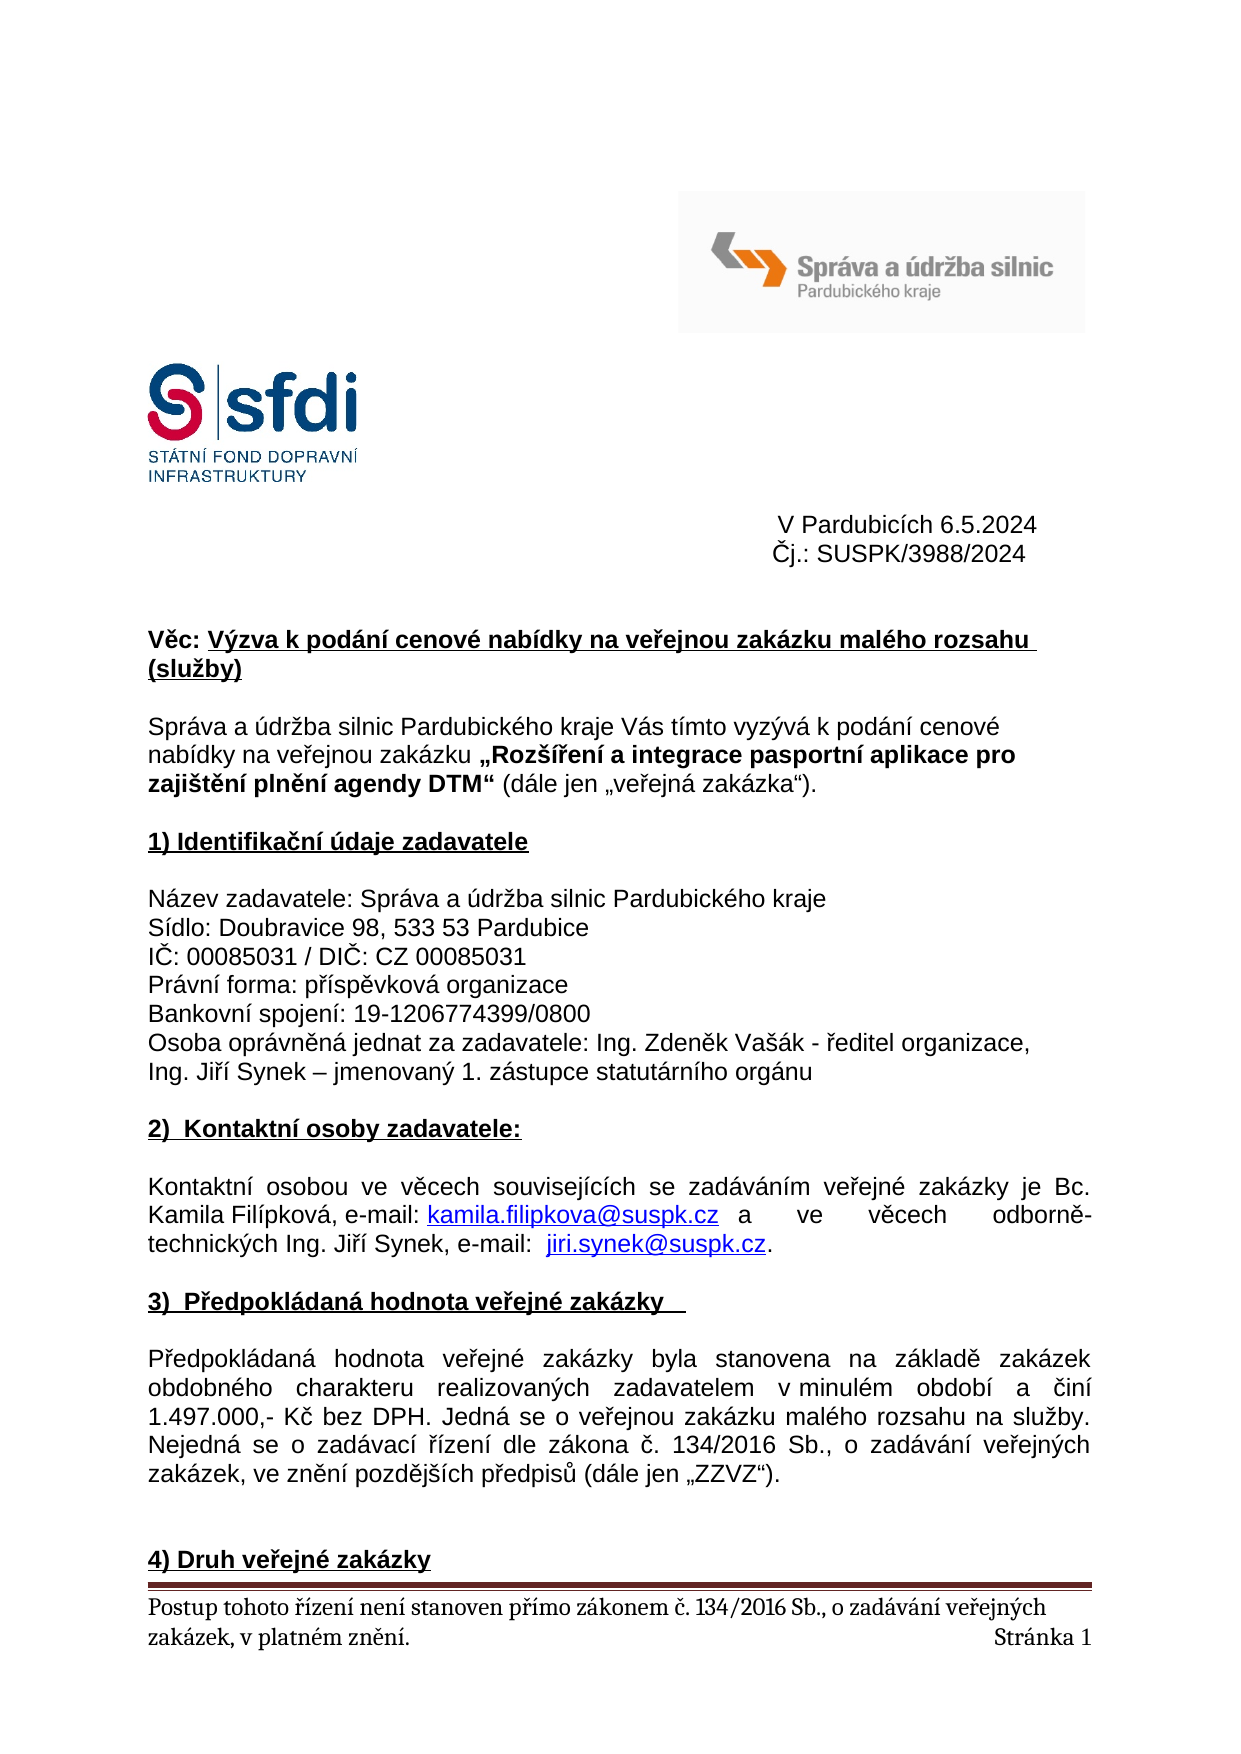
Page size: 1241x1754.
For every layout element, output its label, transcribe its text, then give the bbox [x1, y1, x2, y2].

text Právní forma: příspěvková organizace [148, 970, 1092, 999]
text Sídlo: Doubravice 98, 533 53 Pardubice [148, 913, 1092, 941]
text Bankovní spojení: 19-1206774399/0800 [148, 999, 1092, 1028]
list Kontaktní osobou ve věcech souvisejících se zadáváním veřejné zakázky je Bc. Kamila Filípková, e-mail: kamila.filipkova@suspk.cz a ve věcech odborně-technických Ing. Jiří Synek, e-mail: jiri.synek@suspk.cz. [148, 1171, 1092, 1258]
picture [678, 191, 1086, 333]
text Čj.: SUSPK/3988/2024 [148, 539, 1092, 568]
text Správa a údržba silnic Pardubického kraje Vás tímto vyzývá k podání cenové nabídky na veřejnou zakázku „Rozšíření a integrace pasportní aplikace pro zajištění plnění agendy DTM“ (dále jen „veřejná zakázka“). [148, 711, 1092, 798]
text Předpokládaná hodnota veřejné zakázky byla stanovena na základě zakázek obdobného charakteru realizovaných zadavatelem v minulém období a činí 1.497.000,- Kč bez DPH. Jedná se o veřejnou zakázku malého rozsahu na služby. Nejedná se o zadávací řízení dle zákona č. 134/2016 Sb., o zadávání veřejných zakázek, ve znění pozdějších předpisů (dále jen „ZZVZ“). [148, 1344, 1092, 1488]
text 4) Druh veřejné zakázky [148, 1545, 1092, 1574]
text Název zadavatele: Správa a údržba silnic Pardubického kraje [148, 884, 1092, 913]
text Ing. Jiří Synek – jmenovaný 1. zástupce statutárního orgánu [148, 1056, 1092, 1085]
text Osoba oprávněná jednat za zadavatele: Ing. Zdeněk Vašák - ředitel organizace, [148, 1028, 1092, 1056]
text 3) Předpokládaná hodnota veřejné zakázky [148, 1286, 1092, 1315]
picture [147, 361, 358, 482]
text 1) Identifikační údaje zadavatele [148, 826, 1092, 855]
text Věc: Výzva k podání cenové nabídky na veřejnou zakázku malého rozsahu (služby) [148, 625, 1092, 683]
text V Pardubicích 6.5.2024 [148, 510, 1092, 539]
text 2) Kontaktní osoby zadavatele: [148, 1114, 1092, 1143]
text IČ: 00085031 / DIČ: CZ 00085031 [148, 941, 1092, 970]
